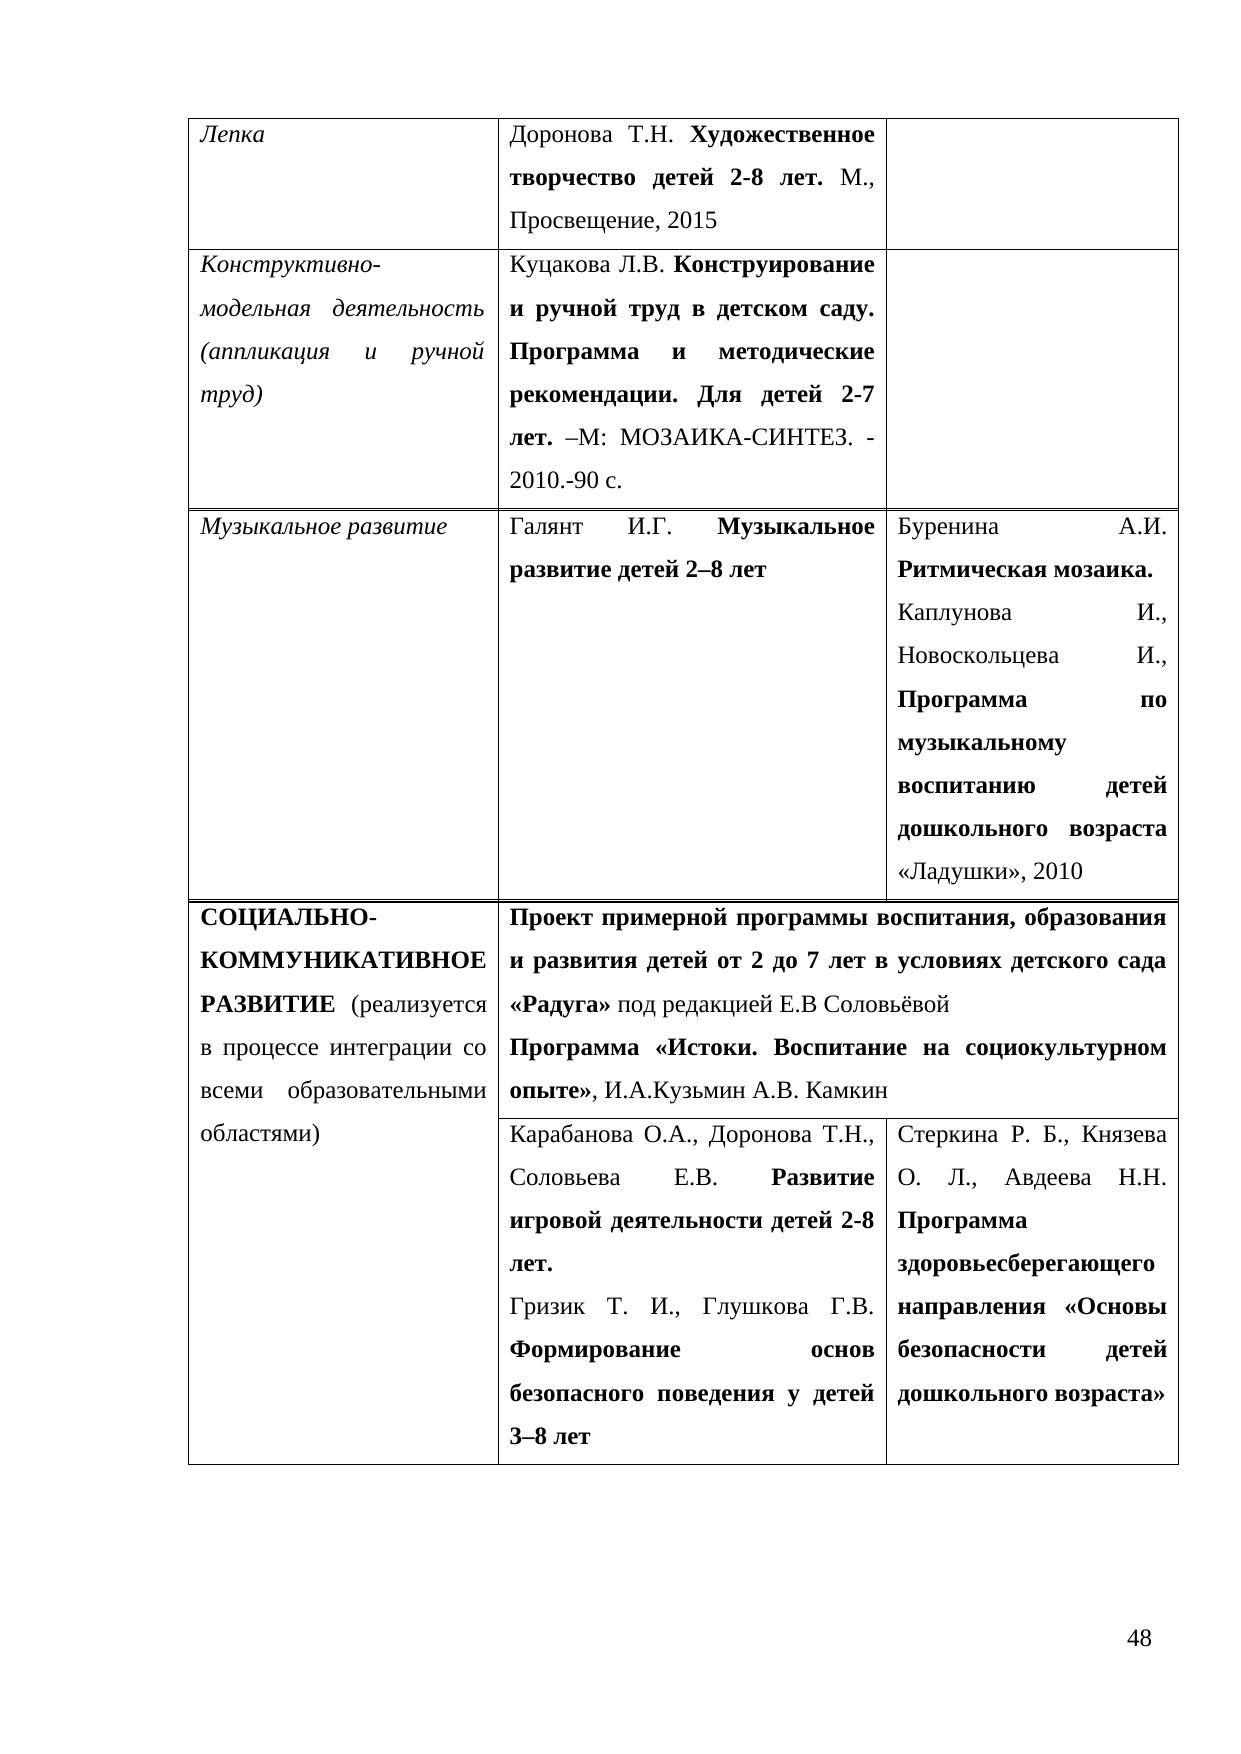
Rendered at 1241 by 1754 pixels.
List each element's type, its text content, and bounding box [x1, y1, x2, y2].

table_cell Буренина А.И. Ритмическая мозаика. Каплунова И., Новоскольцева И., Программа по музыкальному воспитанию детей дошкольного возраста «Ладушки», 2010 [887, 511, 1178, 899]
table_cell Карабанова О.А., Доронова Т.Н., Соловьева Е.В. Развитие игровой деятельности детей 2-8 лет. Гризик Т. И., Глушкова Г.В. Формирование основ безопасного поведения у детей 3–8 лет [499, 1119, 886, 1464]
table_cell Галянт И.Г. Музыкальное развитие детей 2–8 лет [499, 511, 886, 899]
table_cell Проект примерной программы воспитания, образования и развития детей от 2 до 7 лет в условиях детского сада «Радуга» под редакцией Е.В Соловьёвой Программа «Истоки. Воспитание на социокультурном опыте», И.А.Кузьмин А.В. Камкин [499, 903, 1178, 1118]
table_cell Конструктивно-модельная деятельность (аппликация и ручной труд) [189, 250, 498, 508]
table_cell [887, 119, 1178, 248]
table_cell Лепка [189, 119, 498, 248]
table_cell Стеркина Р. Б., Князева О. Л., Авдеева Н.Н. Программа здоровьесберегающего направления «Основы безопасности детей дошкольного возраста» [887, 1119, 1178, 1464]
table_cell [499, 119, 886, 248]
table_cell Музыкальное развитие [189, 511, 498, 899]
table_cell СОЦИАЛЬНО-КОММУНИКАТИВНОЕ РАЗВИТИЕ (реализуется в процессе интеграции со всеми образовательными областями) [189, 903, 498, 1464]
table_cell Куцакова Л.В. Конструирование и ручной труд в детском саду. Программа и методические рекомендации. Для детей 2-7 лет. –М: МОЗАИКА-СИНТЕЗ. -2010.-90 с. [499, 250, 886, 508]
table_cell [887, 250, 1178, 508]
